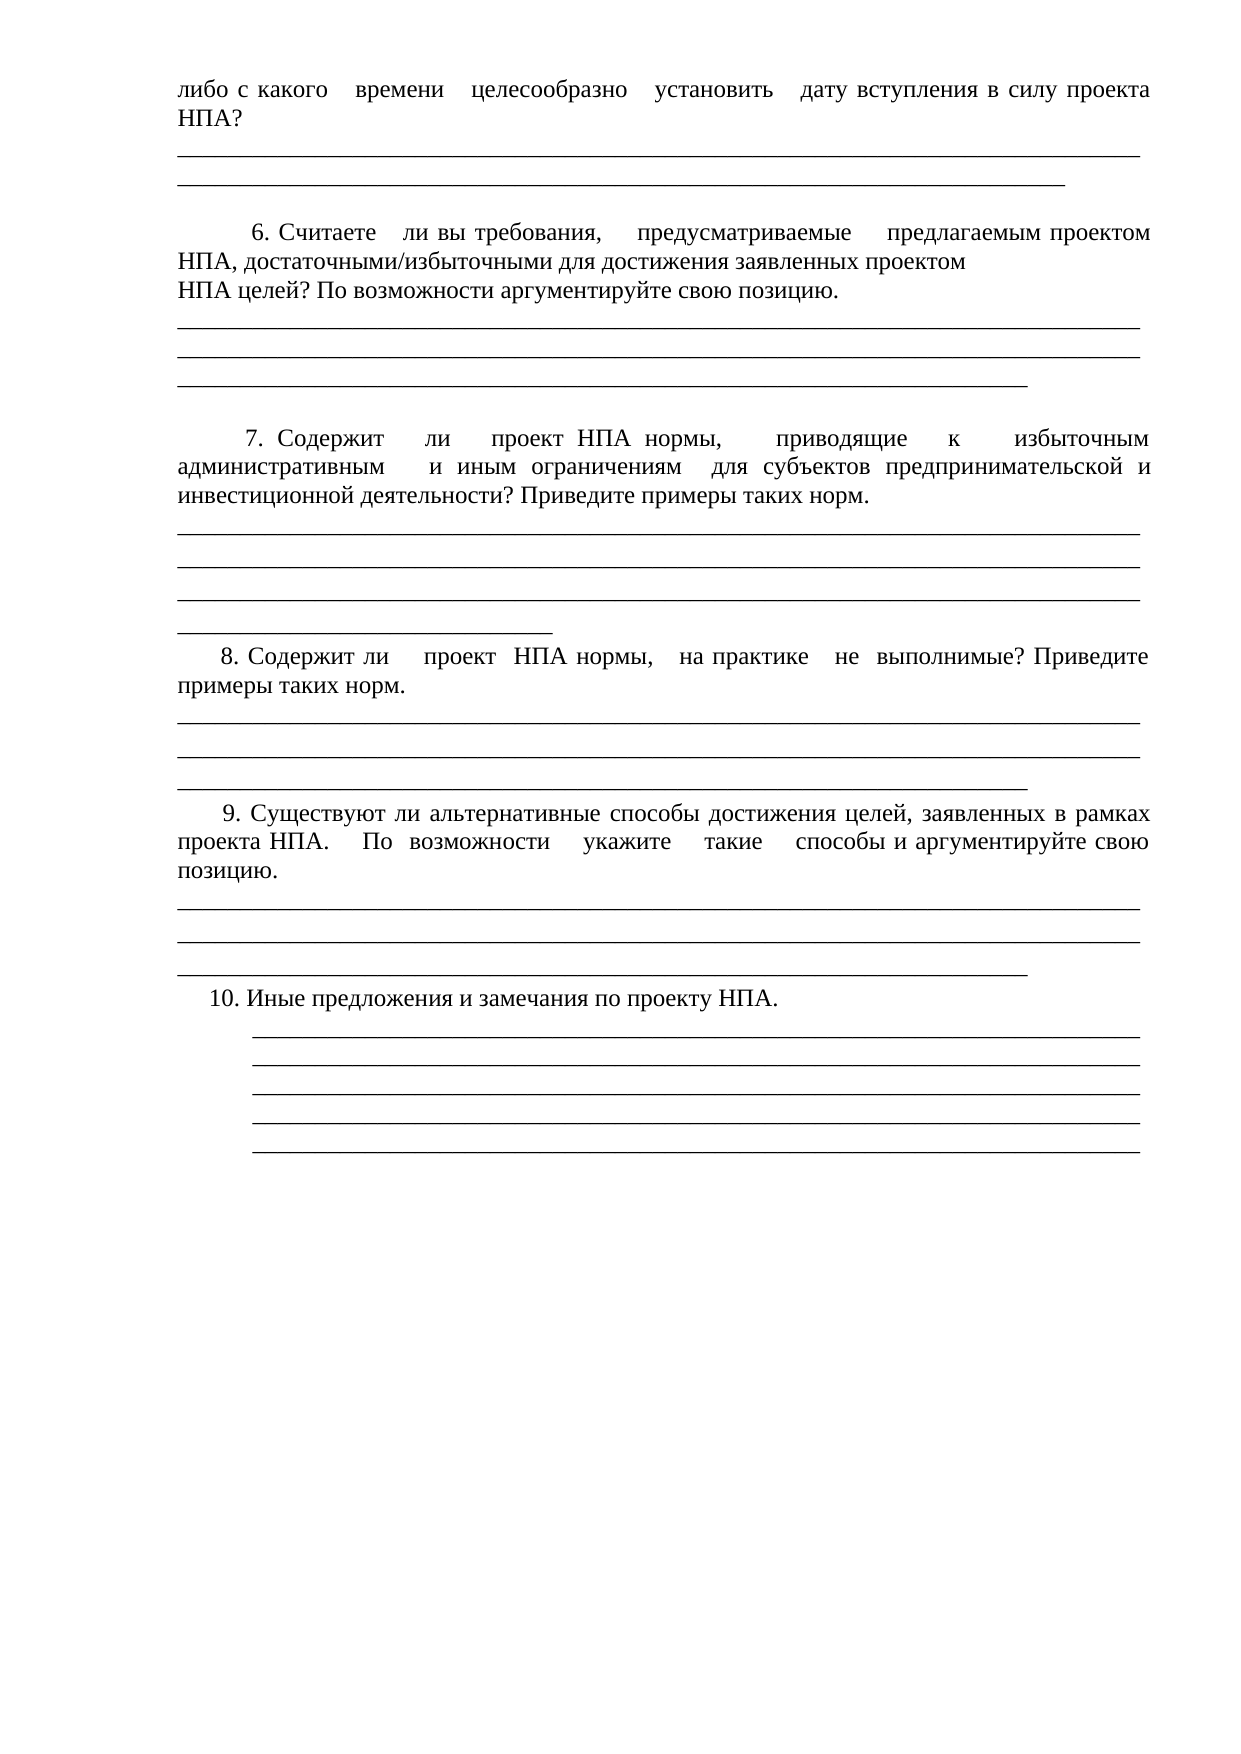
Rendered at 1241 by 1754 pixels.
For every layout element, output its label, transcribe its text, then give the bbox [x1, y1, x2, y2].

list ___________________________________________________________________________________________________________________________________________________________________________________________________________________________________________________________________________________________________________________________________________________________________ [252, 1012, 1152, 1155]
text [177, 74, 1152, 131]
text ____________________________________________________________________________________________________________________________________________________ [177, 131, 1152, 189]
text 8. Содержит ли проект НПА нормы, на практике не выполнимые? Приведите примеры таких норм. [177, 641, 1152, 698]
text НПА целей? По возможности аргументируйте свою позицию. [177, 275, 1152, 303]
text 10. Иные предложения и замечания по проекту НПА. [177, 983, 1152, 1012]
text 9. Существуют ли альтернативные способы достижения целей, заявленных в рамках проекта НПА. По возможности укажите такие способы и аргументируйте свою позицию. [177, 798, 1152, 884]
text 7. Содержит ли проект НПА нормы, приводящие к избыточным административным и иным ограничениям для субъектов предпринимательской и инвестиционной деятельности? Приведите примеры таких норм. [177, 423, 1152, 509]
text _____________________________________________________________________________________________________________________________________________________________________________________________________________________________________________________________________ [177, 509, 1152, 637]
text 6. Считаете ли вы требования, предусматриваемые предлагаемым проектом НПА, достаточными/избыточными для достижения заявленных проектом [177, 217, 1152, 275]
